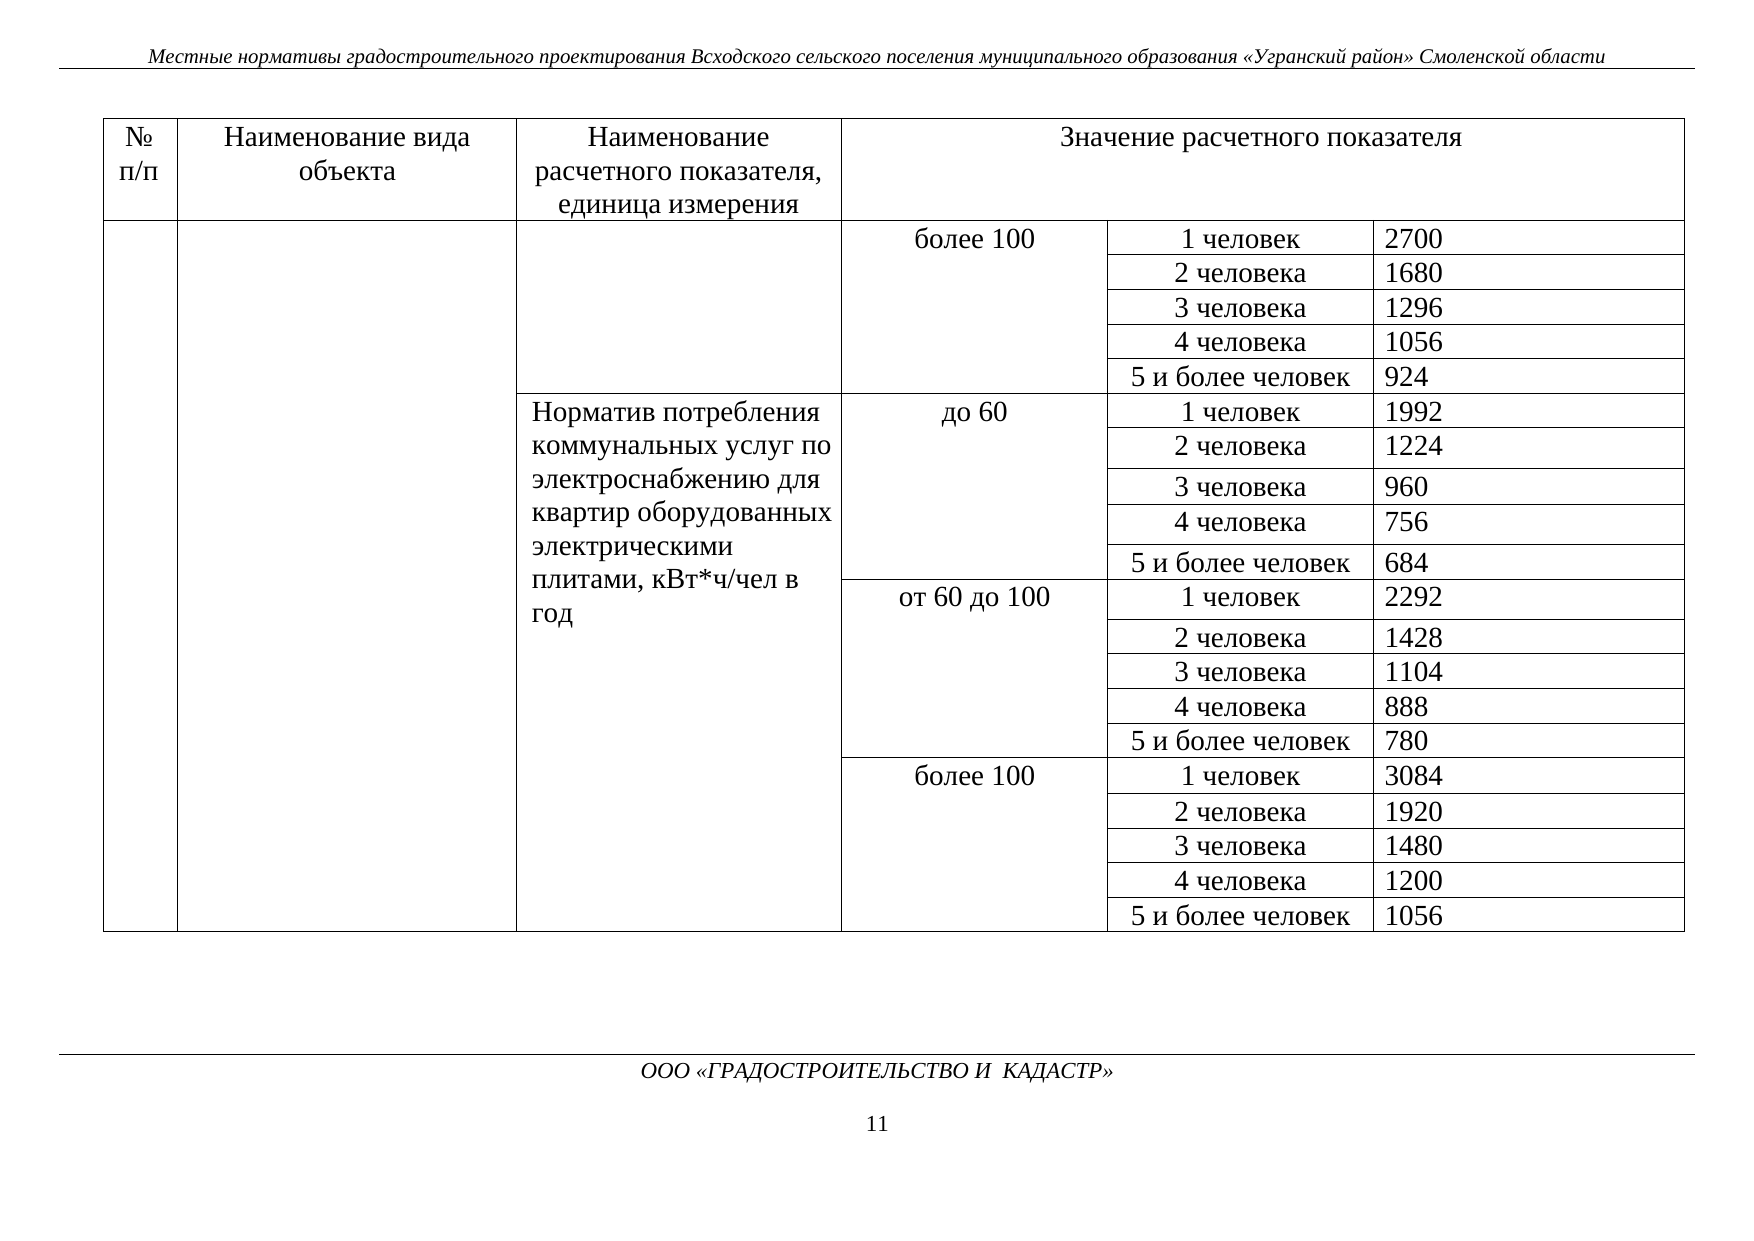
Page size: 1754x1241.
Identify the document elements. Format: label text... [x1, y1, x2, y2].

table_cell более 100 [842, 758, 1107, 931]
table_cell от 60 до 100 [842, 580, 1107, 757]
table_cell 1 человек [1108, 221, 1373, 254]
table_cell 960 [1374, 469, 1684, 503]
table_header Наименование расчетного показателя, единица измерения [517, 119, 841, 220]
table_cell 2 человека [1108, 255, 1373, 289]
table_cell 924 [1374, 359, 1684, 393]
table_header № п/п [104, 119, 177, 220]
table_cell 888 [1374, 689, 1684, 722]
table_cell более 100 [842, 221, 1107, 393]
table_cell 4 человека [1108, 689, 1373, 722]
table_cell 1920 [1374, 794, 1684, 827]
table_cell 1056 [1374, 325, 1684, 358]
table_cell 1992 [1374, 394, 1684, 427]
table_cell 4 человека [1108, 863, 1373, 897]
table_cell 1224 [1374, 428, 1684, 468]
table_cell до 60 [842, 394, 1107, 578]
table_cell 1200 [1374, 863, 1684, 897]
table_header Наименование вида объекта [178, 119, 516, 220]
table_cell 5 и более человек [1108, 359, 1373, 393]
table_cell 4 человека [1108, 325, 1373, 358]
table_cell 1056 [1374, 898, 1684, 931]
table_cell 3 человека [1108, 829, 1373, 862]
table_cell 3 человека [1108, 290, 1373, 323]
table_cell 1 человек [1108, 580, 1373, 619]
table_cell 756 [1374, 505, 1684, 544]
table_cell 1296 [1374, 290, 1684, 323]
table_cell 2 человека [1108, 428, 1373, 468]
table_cell 2 человека [1108, 620, 1373, 653]
table_cell 5 и более человек [1108, 724, 1373, 757]
table_cell 2700 [1374, 221, 1684, 254]
table_cell 5 и более человек [1108, 898, 1373, 931]
table_cell 3 человека [1108, 654, 1373, 688]
table_cell 1104 [1374, 654, 1684, 688]
table_cell 1428 [1374, 620, 1684, 653]
table_cell 3 человека [1108, 469, 1373, 503]
table_cell 780 [1374, 724, 1684, 757]
table_cell 2292 [1374, 580, 1684, 619]
table_cell 2 человека [1108, 794, 1373, 827]
table_header Значение расчетного показателя [842, 119, 1684, 220]
table_cell Норматив потребления коммунальных услуг по электроснабжению для квартир оборудованных электрическими плитами, кВт*ч/чел в год [517, 394, 841, 931]
table_cell 5 и более человек [1108, 545, 1373, 578]
table_cell 3084 [1374, 758, 1684, 793]
table_cell 1680 [1374, 255, 1684, 289]
table_cell 4 человека [1108, 505, 1373, 544]
table_cell 1 человек [1108, 758, 1373, 793]
table_cell 1480 [1374, 829, 1684, 862]
table_cell 1 человек [1108, 394, 1373, 427]
table_cell 684 [1374, 545, 1684, 578]
